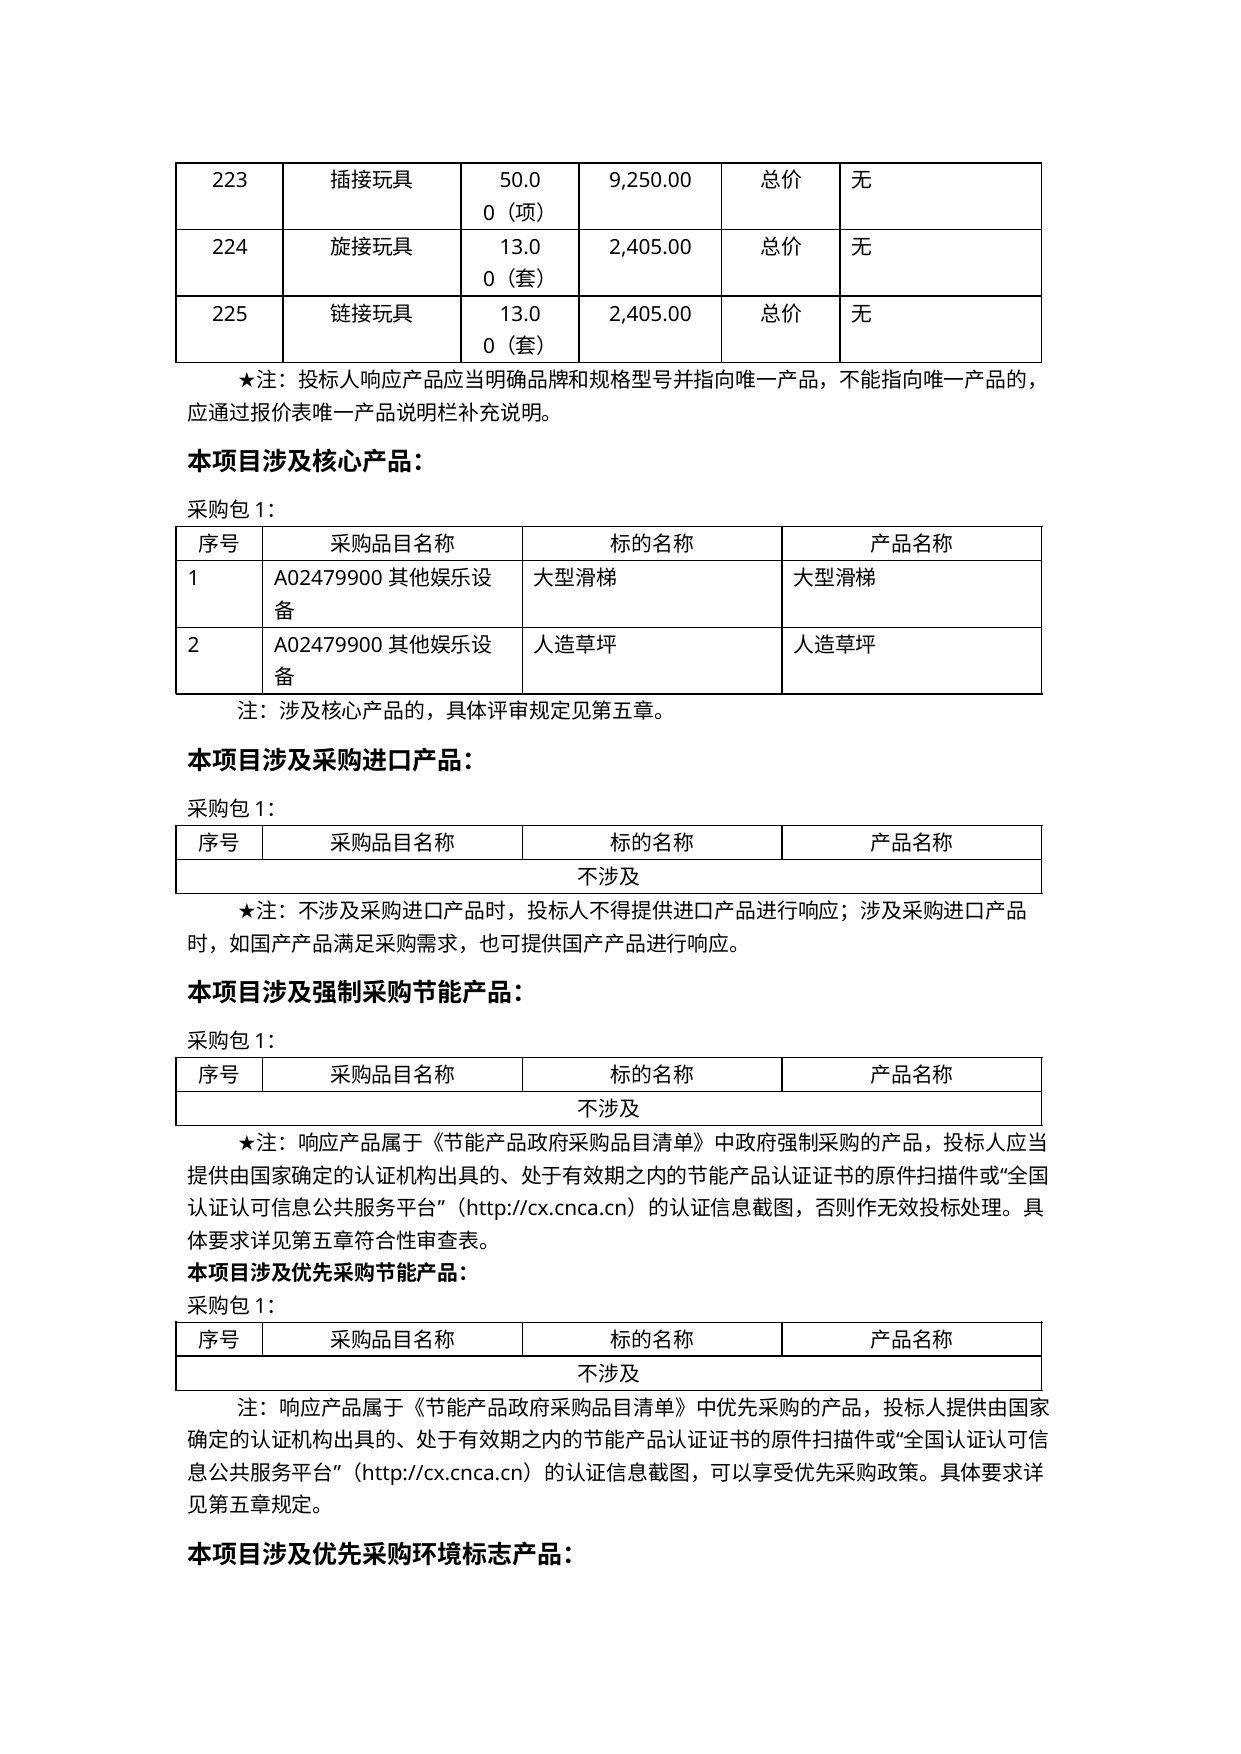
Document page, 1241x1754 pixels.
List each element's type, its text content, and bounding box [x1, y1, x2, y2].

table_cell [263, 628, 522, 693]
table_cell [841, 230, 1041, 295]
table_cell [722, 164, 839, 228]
text 注：涉及核心产品的，具体评审规定见第五章。 [187, 694, 1053, 727]
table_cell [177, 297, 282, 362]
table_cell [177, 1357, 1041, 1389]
text 采购包1： [187, 1024, 1053, 1057]
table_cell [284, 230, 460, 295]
text 本项目涉及优先采购环境标志产品： [187, 1521, 1053, 1586]
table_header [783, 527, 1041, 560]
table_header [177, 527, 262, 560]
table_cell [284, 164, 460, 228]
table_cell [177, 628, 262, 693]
text 采购包1： [187, 1289, 1053, 1321]
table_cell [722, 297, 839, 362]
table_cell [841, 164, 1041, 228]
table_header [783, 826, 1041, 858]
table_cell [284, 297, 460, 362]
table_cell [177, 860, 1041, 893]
text ★注：响应产品属于《节能产品政府采购品目清单》中政府强制采购的产品，投标人应当提供由国家确定的认证机构出具的、处于有效期之内的节能产品认证证书的原件扫描件或“全国认证认可信息公共服务平台”（http://cx.cnca.cn）的认证信息截图，否则作无效投标处理。具体要求详见第五章符合性审查表。 [187, 1126, 1053, 1256]
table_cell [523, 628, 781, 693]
text 注：响应产品属于《节能产品政府采购品目清单》中优先采购的产品，投标人提供由国家确定的认证机构出具的、处于有效期之内的节能产品认证证书的原件扫描件或“全国认证认可信息公共服务平台”（http://cx.cnca.cn）的认证信息截图，可以享受优先采购政策。具体要求详见第五章规定。 [187, 1391, 1053, 1521]
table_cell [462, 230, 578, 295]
text 本项目涉及核心产品： [187, 428, 1053, 493]
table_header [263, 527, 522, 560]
text 采购包1： [187, 792, 1053, 824]
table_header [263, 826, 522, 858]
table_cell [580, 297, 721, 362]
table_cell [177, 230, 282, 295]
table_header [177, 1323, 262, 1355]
text 本项目涉及采购进口产品： [187, 727, 1053, 792]
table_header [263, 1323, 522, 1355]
text ★注：不涉及采购进口产品时，投标人不得提供进口产品进行响应；涉及采购进口产品时，如国产产品满足采购需求，也可提供国产产品进行响应。 [187, 894, 1053, 959]
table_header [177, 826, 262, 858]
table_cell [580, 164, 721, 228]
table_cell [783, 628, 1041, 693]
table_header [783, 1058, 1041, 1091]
text ★注：投标人响应产品应当明确品牌和规格型号并指向唯一产品，不能指向唯一产品的，应通过报价表唯一产品说明栏补充说明。 [187, 363, 1053, 428]
text 本项目涉及强制采购节能产品： [187, 959, 1053, 1024]
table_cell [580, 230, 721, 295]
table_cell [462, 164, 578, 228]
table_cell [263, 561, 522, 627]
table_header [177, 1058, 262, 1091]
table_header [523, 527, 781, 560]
text 本项目涉及优先采购节能产品： [187, 1256, 1053, 1289]
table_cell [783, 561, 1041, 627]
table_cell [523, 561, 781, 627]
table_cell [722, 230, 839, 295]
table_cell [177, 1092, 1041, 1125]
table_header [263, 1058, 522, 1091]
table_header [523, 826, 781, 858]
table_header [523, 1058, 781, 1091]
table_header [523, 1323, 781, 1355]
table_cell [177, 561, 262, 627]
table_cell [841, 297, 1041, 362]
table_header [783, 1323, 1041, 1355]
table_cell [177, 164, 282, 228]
text 采购包1： [187, 493, 1053, 526]
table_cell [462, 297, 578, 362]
